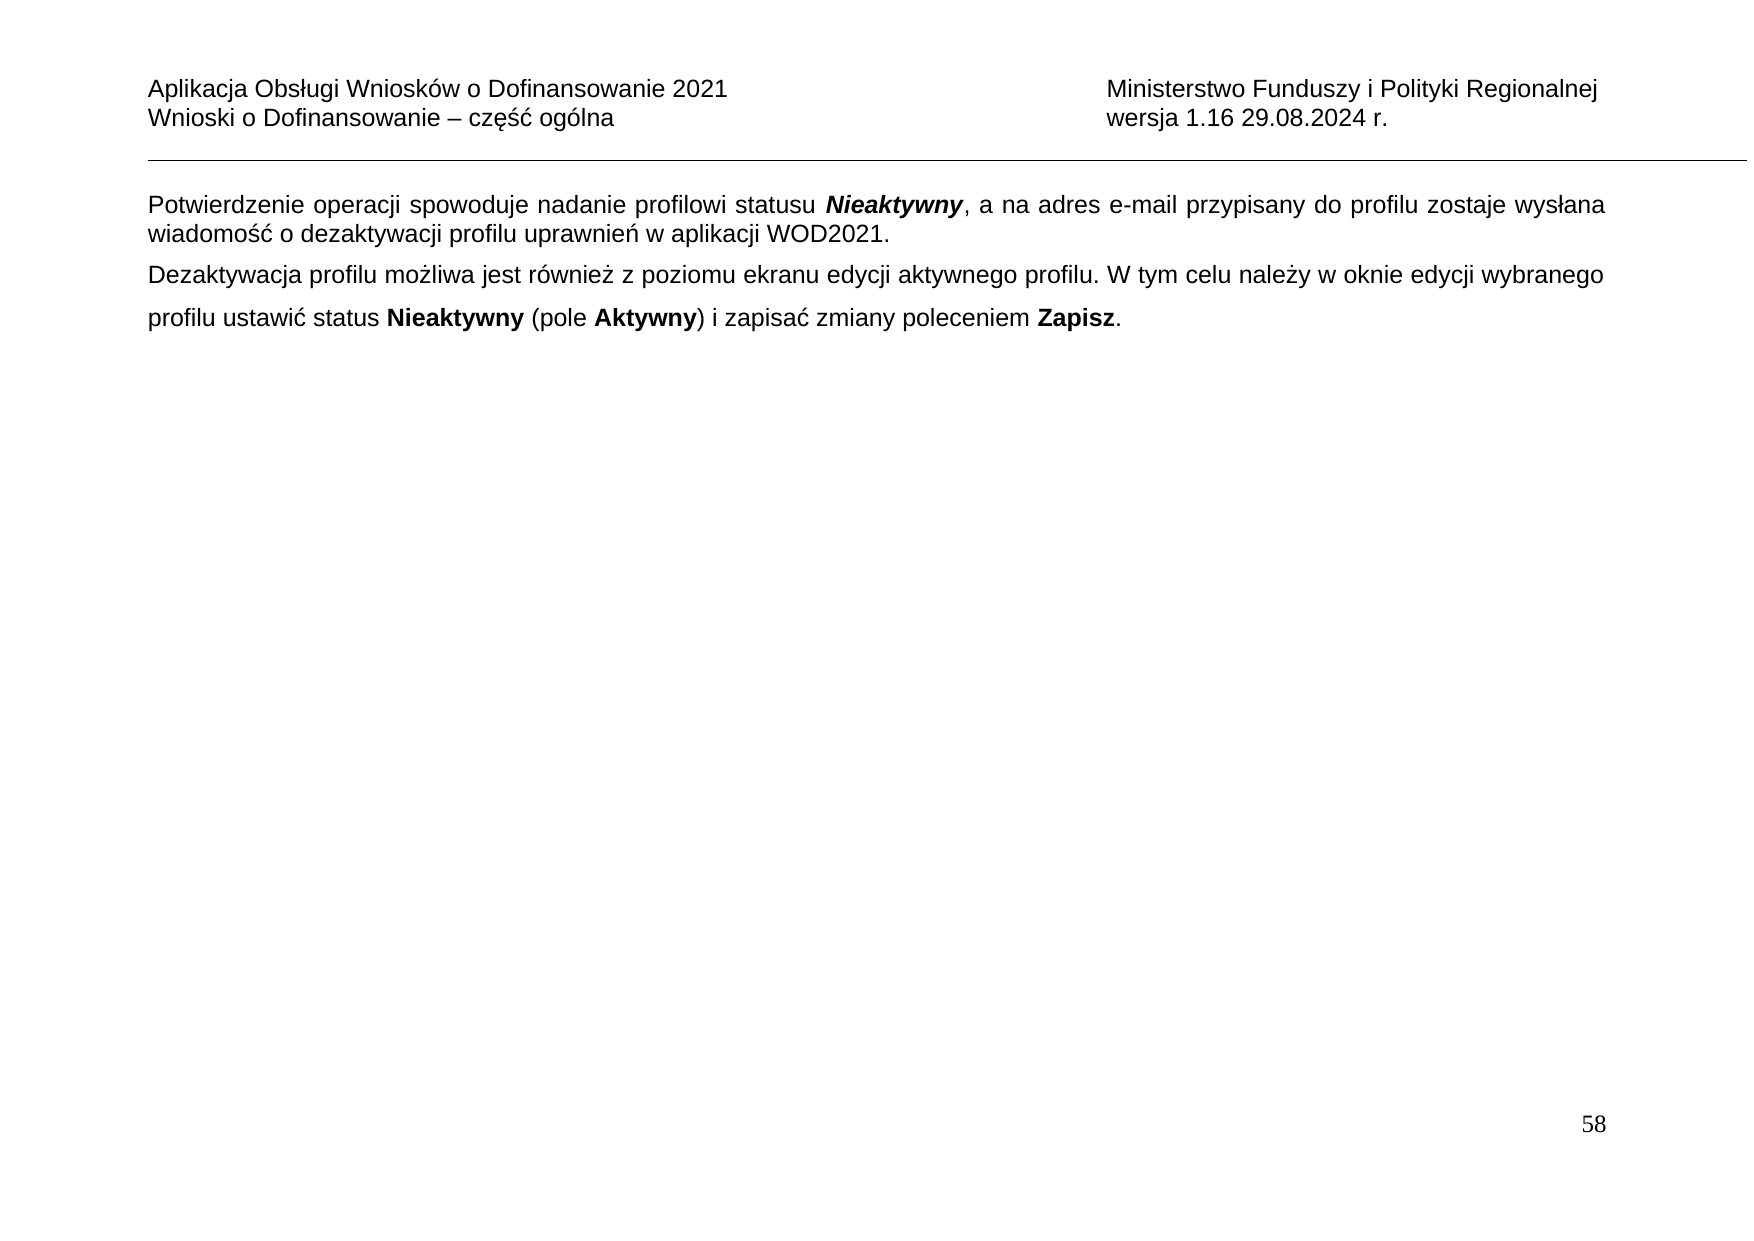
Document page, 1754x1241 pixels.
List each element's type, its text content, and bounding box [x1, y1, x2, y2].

text Dezaktywacja profilu możliwa jest również z poziomu ekranu edycji aktywnego profilu. W tym celu należy w oknie edycji wybranego profilu ustawić status Nieaktywny (pole Aktywny) i zapisać zmiany poleceniem Zapisz. [148, 260, 1606, 332]
text Potwierdzenie operacji spowoduje nadanie profilowi statusu Nieaktywny, a na adres e-mail przypisany do profilu zostaje wysłana wiadomość o dezaktywacji profilu uprawnień w aplikacji WOD2021. [148, 190, 1606, 247]
